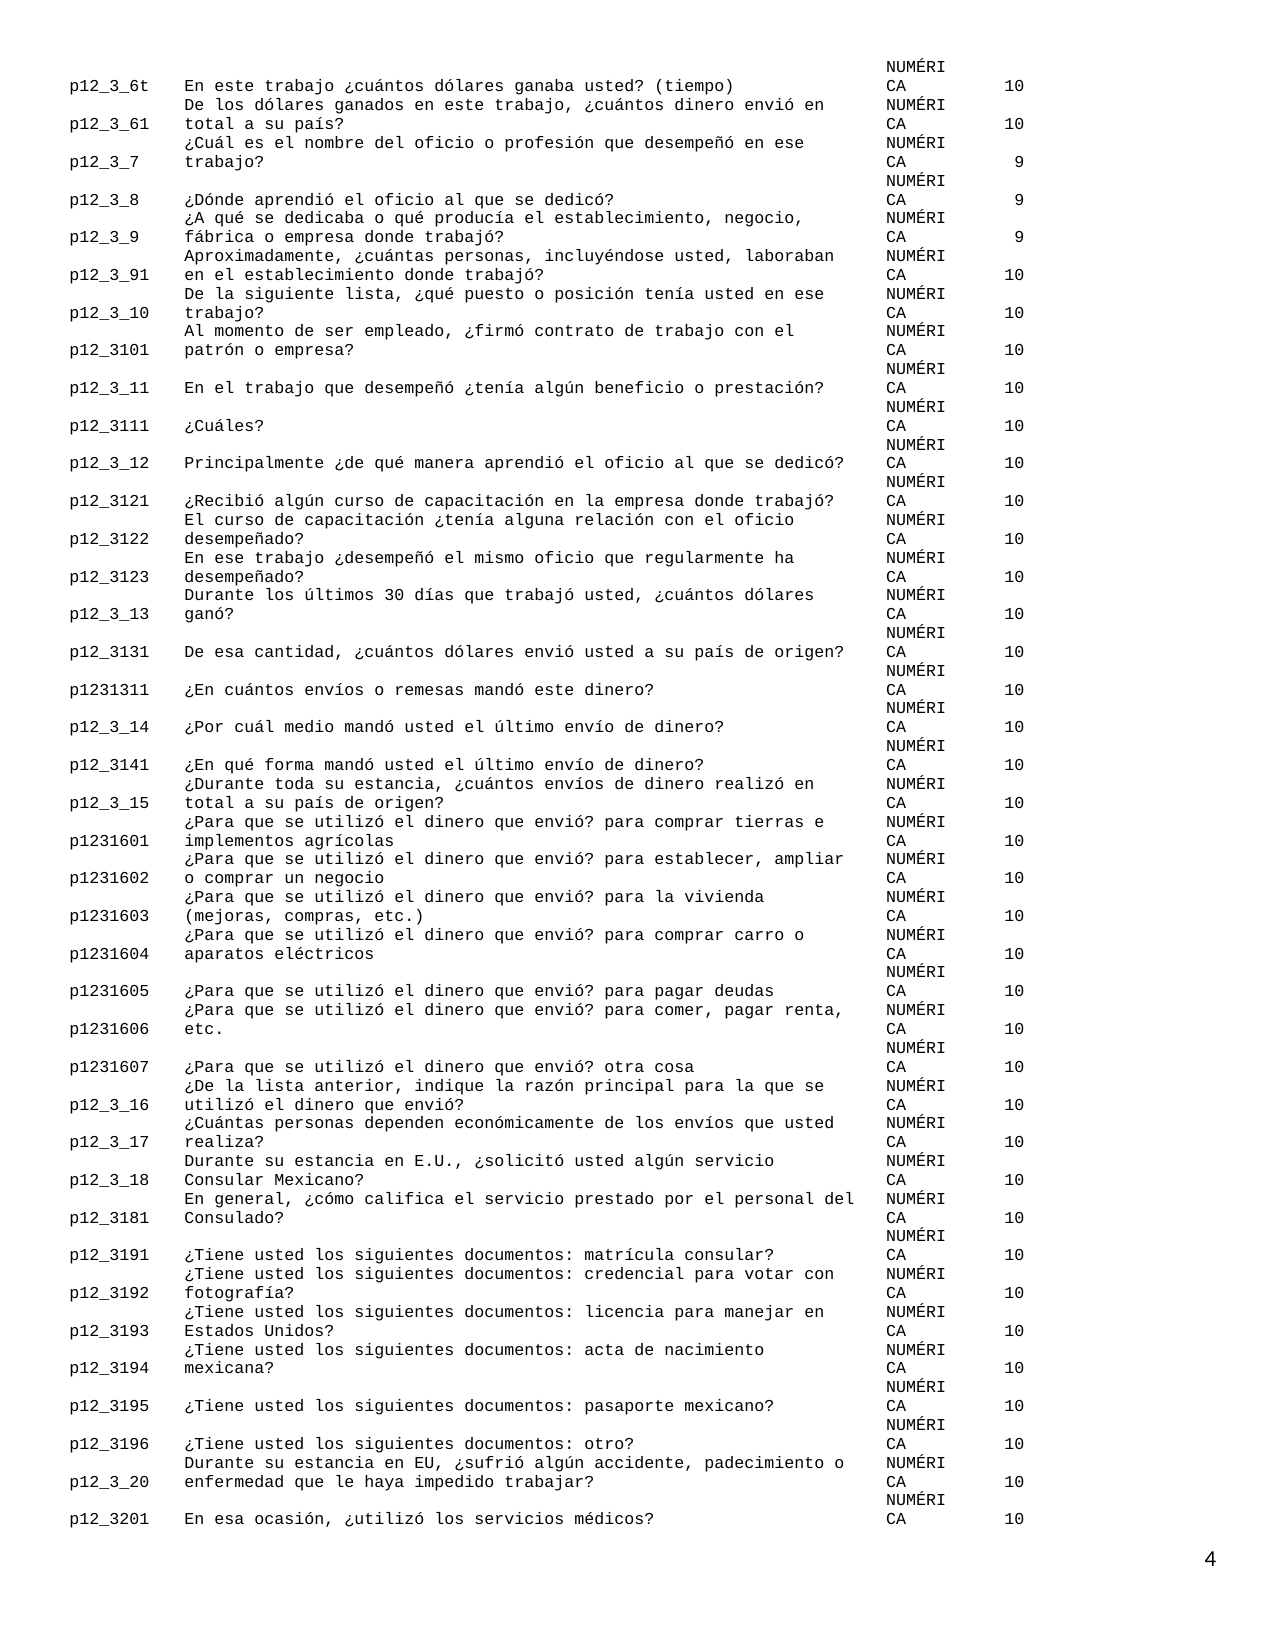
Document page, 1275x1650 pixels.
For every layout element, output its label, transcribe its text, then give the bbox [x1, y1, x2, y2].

table_cell p12_3123 [58, 549, 173, 587]
table_cell p12_3_10 [58, 285, 173, 323]
table_cell p12_3_13 [58, 587, 173, 625]
table_cell NUMÉRICA [875, 700, 963, 738]
table_cell ¿Para que se utilizó el dinero que envió? para pagar deudas [173, 964, 874, 1002]
table_cell El curso de capacitación ¿tenía alguna relación con el oficio desempeñado? [173, 512, 874, 549]
table_cell p12_3_17 [58, 1115, 173, 1153]
table_cell ¿Tiene usted los siguientes documentos: otro? [173, 1417, 874, 1454]
table_cell Aproximadamente, ¿cuántas personas, incluyéndose usted, laboraban en el establecimiento donde trabajó? [173, 248, 874, 285]
table_cell 10 [964, 738, 1035, 776]
table_cell 10 [964, 474, 1035, 512]
table_cell NUMÉRICA [875, 1492, 963, 1530]
table_cell NUMÉRICA [875, 59, 963, 97]
table_cell NUMÉRICA [875, 1417, 963, 1454]
table_cell NUMÉRICA [875, 172, 963, 210]
table_cell 10 [964, 97, 1035, 134]
table_cell p12_3_7 [58, 135, 173, 172]
table_cell p12_3193 [58, 1304, 173, 1341]
table_cell Durante su estancia en E.U., ¿solicitó usted algún servicio Consular Mexicano? [173, 1153, 874, 1190]
table_cell De esa cantidad, ¿cuántos dólares envió usted a su país de origen? [173, 625, 874, 662]
table_cell p12_3_8 [58, 172, 173, 210]
table_cell NUMÉRICA [875, 1115, 963, 1153]
table_cell p12_3_12 [58, 436, 173, 474]
table_cell Al momento de ser empleado, ¿firmó contrato de trabajo con el patrón o empresa? [173, 323, 874, 361]
table_cell NUMÉRICA [875, 851, 963, 889]
table_cell 10 [964, 323, 1035, 361]
table_cell 10 [964, 59, 1035, 97]
table_cell NUMÉRICA [875, 587, 963, 625]
table_cell 10 [964, 1190, 1035, 1228]
table_cell 10 [964, 512, 1035, 549]
table_cell NUMÉRICA [875, 436, 963, 474]
table_cell ¿Para que se utilizó el dinero que envió? para establecer, ampliar o comprar un negocio [173, 851, 874, 889]
table_cell ¿Cuál es el nombre del oficio o profesión que desempeñó en ese trabajo? [173, 135, 874, 172]
table_cell NUMÉRICA [875, 512, 963, 549]
table_cell En esa ocasión, ¿utilizó los servicios médicos? [173, 1492, 874, 1530]
table_cell En este trabajo ¿cuántos dólares ganaba usted? (tiempo) [173, 59, 874, 97]
table_cell ¿Para que se utilizó el dinero que envió? para la vivienda (mejoras, compras, etc.) [173, 889, 874, 926]
table_cell 10 [964, 1002, 1035, 1039]
table_cell ¿De la lista anterior, indique la razón principal para la que se utilizó el dinero que envió? [173, 1077, 874, 1115]
table_cell p12_3196 [58, 1417, 173, 1454]
table_cell p1231605 [58, 964, 173, 1002]
table_cell p12_3192 [58, 1266, 173, 1303]
table_cell 10 [964, 1228, 1035, 1266]
table_cell p12_3_20 [58, 1454, 173, 1492]
table_cell 9 [964, 135, 1035, 172]
table_cell 10 [964, 889, 1035, 926]
table_cell p12_3201 [58, 1492, 173, 1530]
table_cell p1231607 [58, 1040, 173, 1077]
table_cell p12_3_15 [58, 776, 173, 813]
table_cell ¿Cuántas personas dependen económicamente de los envíos que usted realiza? [173, 1115, 874, 1153]
table_cell NUMÉRICA [875, 1190, 963, 1228]
table_cell 10 [964, 1417, 1035, 1454]
table_cell NUMÉRICA [875, 813, 963, 851]
table_cell p12_3141 [58, 738, 173, 776]
table_cell Durante su estancia en EU, ¿sufrió algún accidente, padecimiento o enfermedad que le haya impedido trabajar? [173, 1454, 874, 1492]
table_cell En general, ¿cómo califica el servicio prestado por el personal del Consulado? [173, 1190, 874, 1228]
table_cell En el trabajo que desempeñó ¿tenía algún beneficio o prestación? [173, 361, 874, 398]
table_cell NUMÉRICA [875, 625, 963, 662]
table_cell 10 [964, 1077, 1035, 1115]
table_cell NUMÉRICA [875, 1341, 963, 1379]
table_cell NUMÉRICA [875, 1454, 963, 1492]
table_cell NUMÉRICA [875, 776, 963, 813]
table_cell NUMÉRICA [875, 1304, 963, 1341]
table_cell ¿Tiene usted los siguientes documentos: licencia para manejar en Estados Unidos? [173, 1304, 874, 1341]
table_cell ¿Tiene usted los siguientes documentos: acta de nacimiento mexicana? [173, 1341, 874, 1379]
table_cell p12_3131 [58, 625, 173, 662]
table_cell 10 [964, 1492, 1035, 1530]
table_cell 10 [964, 549, 1035, 587]
table_cell NUMÉRICA [875, 1040, 963, 1077]
table_cell 10 [964, 1153, 1035, 1190]
table_cell NUMÉRICA [875, 549, 963, 587]
table_cell NUMÉRICA [875, 474, 963, 512]
table_cell NUMÉRICA [875, 97, 963, 134]
table_cell NUMÉRICA [875, 889, 963, 926]
table_cell 10 [964, 1266, 1035, 1303]
table_cell ¿Tiene usted los siguientes documentos: credencial para votar con fotografía? [173, 1266, 874, 1303]
table_cell NUMÉRICA [875, 1228, 963, 1266]
table_cell ¿Por cuál medio mandó usted el último envío de dinero? [173, 700, 874, 738]
table_cell p12_3_16 [58, 1077, 173, 1115]
table_cell p12_3194 [58, 1341, 173, 1379]
table_cell NUMÉRICA [875, 1266, 963, 1303]
table_cell ¿En qué forma mandó usted el último envío de dinero? [173, 738, 874, 776]
table_cell 10 [964, 1115, 1035, 1153]
table_cell 10 [964, 926, 1035, 964]
table_cell 10 [964, 285, 1035, 323]
table_cell NUMÉRICA [875, 399, 963, 436]
table_cell 10 [964, 1379, 1035, 1417]
table_cell p12_3122 [58, 512, 173, 549]
table_cell 10 [964, 248, 1035, 285]
table_cell p12_3_11 [58, 361, 173, 398]
table_cell p12_3191 [58, 1228, 173, 1266]
table_cell p12_3101 [58, 323, 173, 361]
table_cell 10 [964, 700, 1035, 738]
table_cell p12_3_18 [58, 1153, 173, 1190]
table_cell p12_3_14 [58, 700, 173, 738]
table_cell NUMÉRICA [875, 1379, 963, 1417]
table_cell NUMÉRICA [875, 285, 963, 323]
table_cell ¿Para que se utilizó el dinero que envió? para comprar carro o aparatos eléctricos [173, 926, 874, 964]
table_cell ¿Tiene usted los siguientes documentos: matrícula consular? [173, 1228, 874, 1266]
table_cell ¿Para que se utilizó el dinero que envió? otra cosa [173, 1040, 874, 1077]
table_cell De la siguiente lista, ¿qué puesto o posición tenía usted en ese trabajo? [173, 285, 874, 323]
table_cell p12_3_91 [58, 248, 173, 285]
table_cell NUMÉRICA [875, 210, 963, 248]
table_cell NUMÉRICA [875, 926, 963, 964]
table_cell 10 [964, 813, 1035, 851]
table_cell p1231602 [58, 851, 173, 889]
table_cell Principalmente ¿de qué manera aprendió el oficio al que se dedicó? [173, 436, 874, 474]
table_cell ¿En cuántos envíos o remesas mandó este dinero? [173, 663, 874, 700]
table_cell NUMÉRICA [875, 1002, 963, 1039]
table_cell p12_3111 [58, 399, 173, 436]
table_cell NUMÉRICA [875, 323, 963, 361]
table_cell NUMÉRICA [875, 135, 963, 172]
table_cell 10 [964, 964, 1035, 1002]
table_cell ¿Recibió algún curso de capacitación en la empresa donde trabajó? [173, 474, 874, 512]
table_cell ¿A qué se dedicaba o qué producía el establecimiento, negocio, fábrica o empresa donde trabajó? [173, 210, 874, 248]
table_cell 10 [964, 587, 1035, 625]
table_cell p12_3121 [58, 474, 173, 512]
table_cell p1231311 [58, 663, 173, 700]
table_cell NUMÉRICA [875, 248, 963, 285]
table_cell 10 [964, 361, 1035, 398]
table_cell 10 [964, 625, 1035, 662]
table_cell 10 [964, 1341, 1035, 1379]
table_cell 9 [964, 172, 1035, 210]
table_cell NUMÉRICA [875, 738, 963, 776]
table_cell 10 [964, 663, 1035, 700]
table_cell NUMÉRICA [875, 1077, 963, 1115]
table_cell En ese trabajo ¿desempeñó el mismo oficio que regularmente ha desempeñado? [173, 549, 874, 587]
table_cell NUMÉRICA [875, 663, 963, 700]
table_cell 10 [964, 1040, 1035, 1077]
table_cell p12_3_6t [58, 59, 173, 97]
table_cell p12_3_61 [58, 97, 173, 134]
table_cell NUMÉRICA [875, 1153, 963, 1190]
table_cell ¿Durante toda su estancia, ¿cuántos envíos de dinero realizó en total a su país de origen? [173, 776, 874, 813]
table_cell ¿Para que se utilizó el dinero que envió? para comprar tierras e implementos agrícolas [173, 813, 874, 851]
table_cell Durante los últimos 30 días que trabajó usted, ¿cuántos dólares ganó? [173, 587, 874, 625]
table_cell De los dólares ganados en este trabajo, ¿cuántos dinero envió en total a su país? [173, 97, 874, 134]
table_cell ¿Para que se utilizó el dinero que envió? para comer, pagar renta, etc. [173, 1002, 874, 1039]
table_cell 10 [964, 776, 1035, 813]
table_cell ¿Dónde aprendió el oficio al que se dedicó? [173, 172, 874, 210]
table_cell p12_3_9 [58, 210, 173, 248]
table_cell ¿Tiene usted los siguientes documentos: pasaporte mexicano? [173, 1379, 874, 1417]
table_cell 10 [964, 1304, 1035, 1341]
table_cell 10 [964, 1454, 1035, 1492]
table_cell 10 [964, 399, 1035, 436]
table_cell 10 [964, 436, 1035, 474]
table_cell p12_3195 [58, 1379, 173, 1417]
table_cell NUMÉRICA [875, 361, 963, 398]
table_cell p12_3181 [58, 1190, 173, 1228]
table_cell 9 [964, 210, 1035, 248]
table_cell 10 [964, 851, 1035, 889]
table_cell ¿Cuáles? [173, 399, 874, 436]
table_cell NUMÉRICA [875, 964, 963, 1002]
table_cell p1231603 [58, 889, 173, 926]
table_cell p1231604 [58, 926, 173, 964]
table_cell p1231606 [58, 1002, 173, 1039]
table_cell p1231601 [58, 813, 173, 851]
